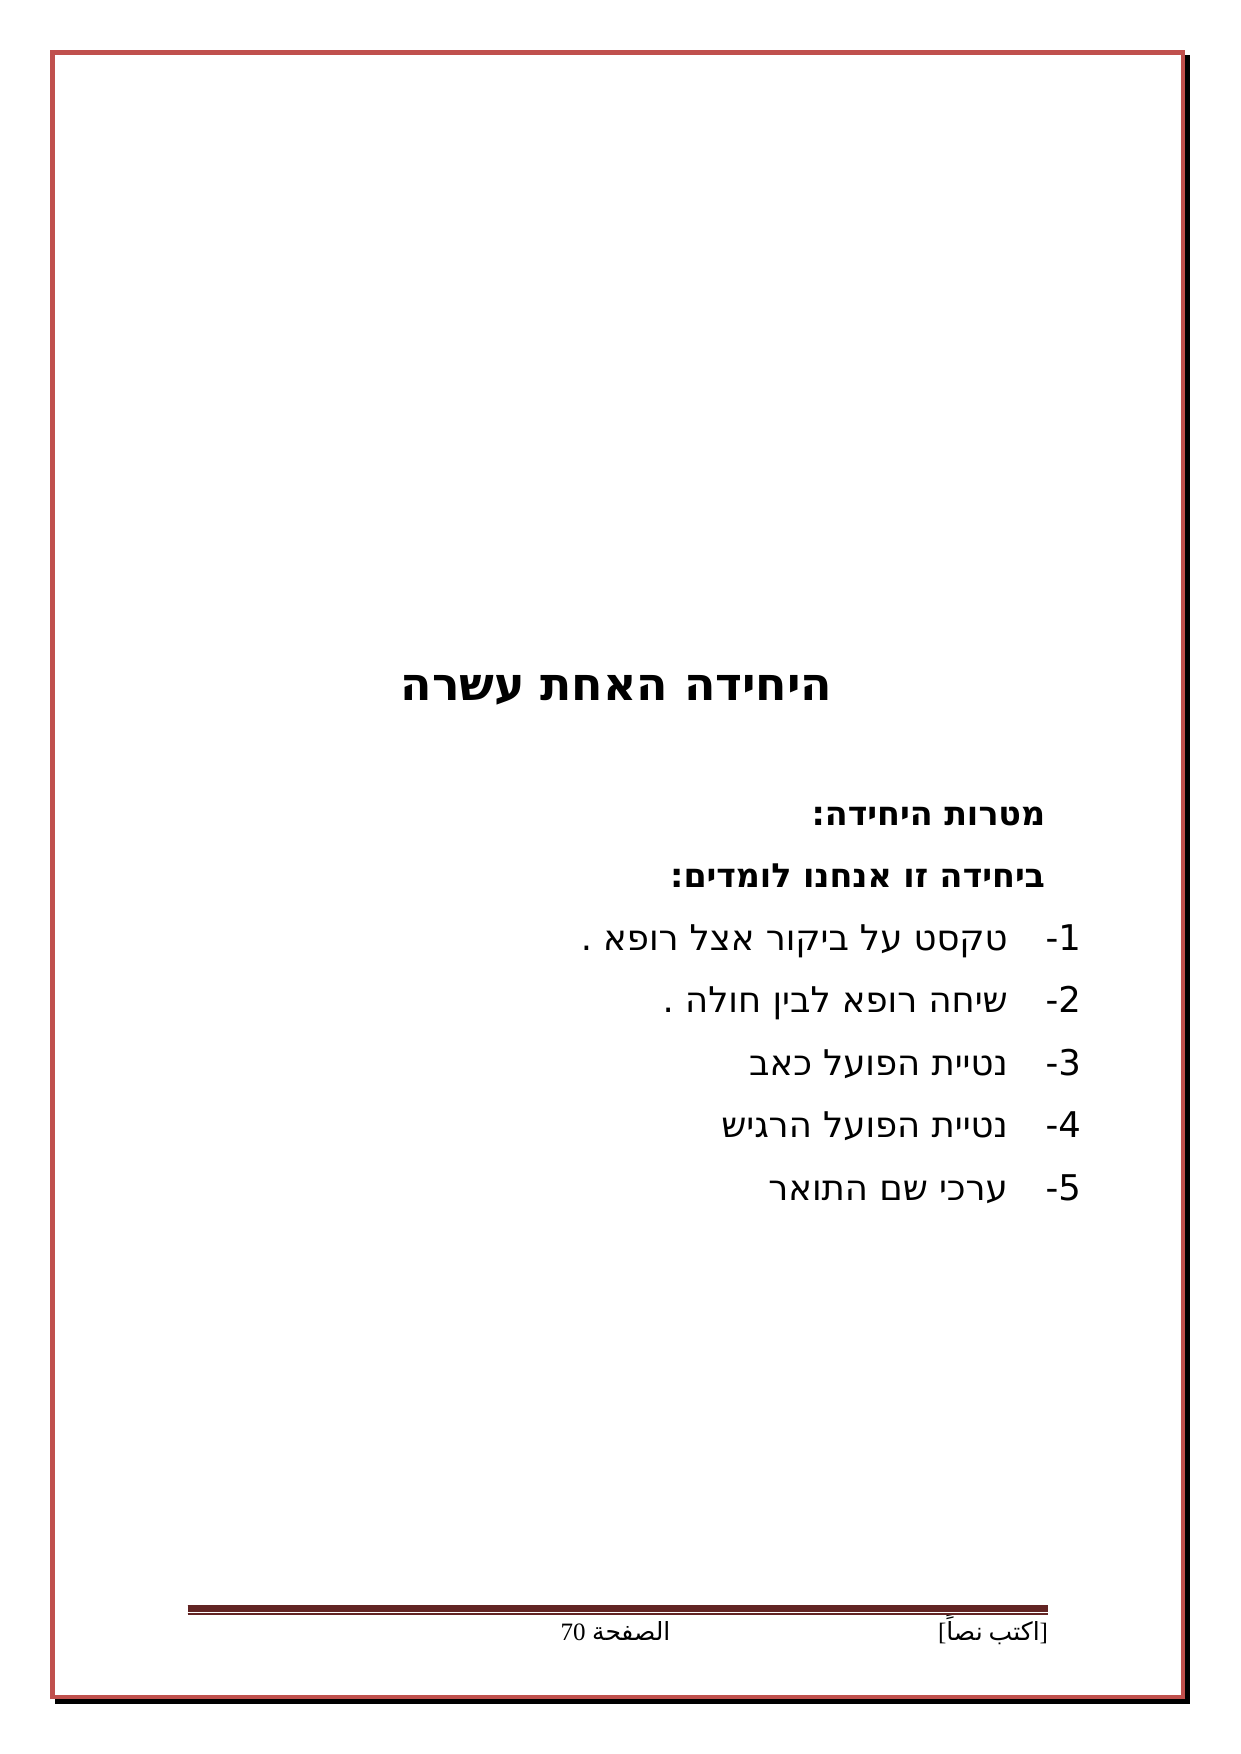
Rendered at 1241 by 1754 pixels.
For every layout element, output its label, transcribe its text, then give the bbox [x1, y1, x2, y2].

list טקסט על ביקור אצל רופא . [187, 900, 1045, 962]
list ערכי שם התואר [187, 1150, 1045, 1212]
list נטיית הפועל כאב [187, 1025, 1045, 1087]
text ביחידה זו אנחנו לומדים: [187, 837, 1045, 900]
text מטרות היחידה: [187, 775, 1045, 837]
text היחידה האחת עשרה [187, 650, 1045, 712]
list נטיית הפועל הרגיש [187, 1087, 1045, 1150]
list שיחה רופא לבין חולה . [187, 962, 1045, 1025]
